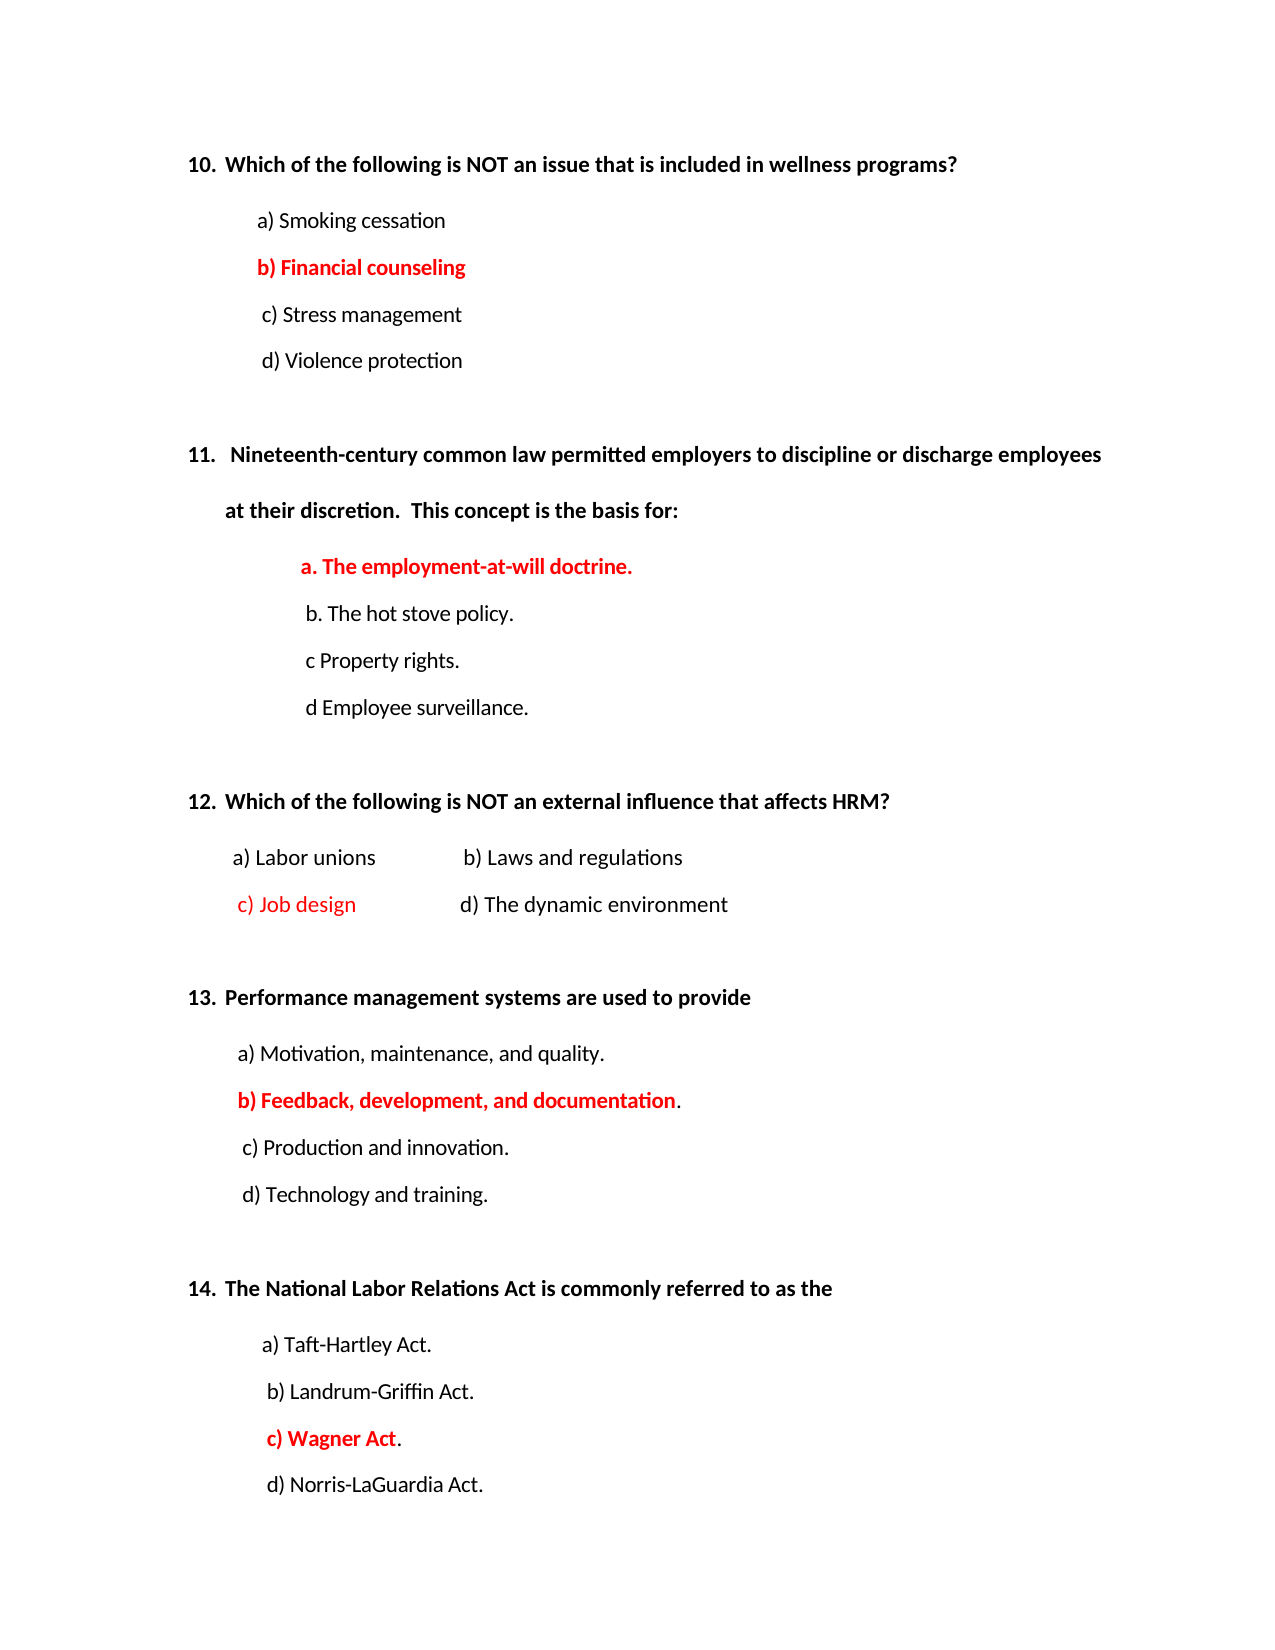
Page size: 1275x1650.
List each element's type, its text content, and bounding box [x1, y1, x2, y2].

text c Property rights. [150, 646, 1125, 674]
text b) Feedback, development, and documentation. [150, 1086, 1125, 1114]
text d Employee surveillance. [150, 693, 1125, 721]
text a) Motivation, maintenance, and quality. [150, 1039, 1125, 1068]
list Which of the following is NOT an issue that is included in wellness programs? [187, 150, 1125, 178]
text a) Taft-Hartley Act. [150, 1330, 1125, 1358]
text b. The hot stove policy. [150, 599, 1125, 627]
list Which of the following is NOT an external influence that affects HRM? [187, 787, 1125, 815]
text b) Landrum-Griffin Act. [150, 1377, 1125, 1405]
list Performance management systems are used to provide [187, 983, 1125, 1012]
list The National Labor Relations Act is commonly referred to as the [187, 1274, 1125, 1302]
text c) Job design d) The dynamic environment [150, 890, 1125, 918]
list Nineteenth-century common law permitted employers to discipline or discharge employees at their discretion. This concept is the basis for: [187, 440, 1125, 524]
text d) Norris-LaGuardia Act. [150, 1471, 1125, 1499]
text a. The employment-at-will doctrine. [150, 552, 1125, 581]
text b) Financial counseling [150, 253, 1125, 281]
text d) Technology and training. [150, 1180, 1125, 1208]
text a) Labor unions b) Laws and regulations [150, 843, 1125, 871]
text c) Stress management [150, 300, 1125, 328]
text c) Wagner Act. [150, 1424, 1125, 1452]
text d) Violence protection [150, 347, 1125, 375]
text a) Smoking cessation [150, 206, 1125, 234]
text c) Production and innovation. [150, 1133, 1125, 1161]
